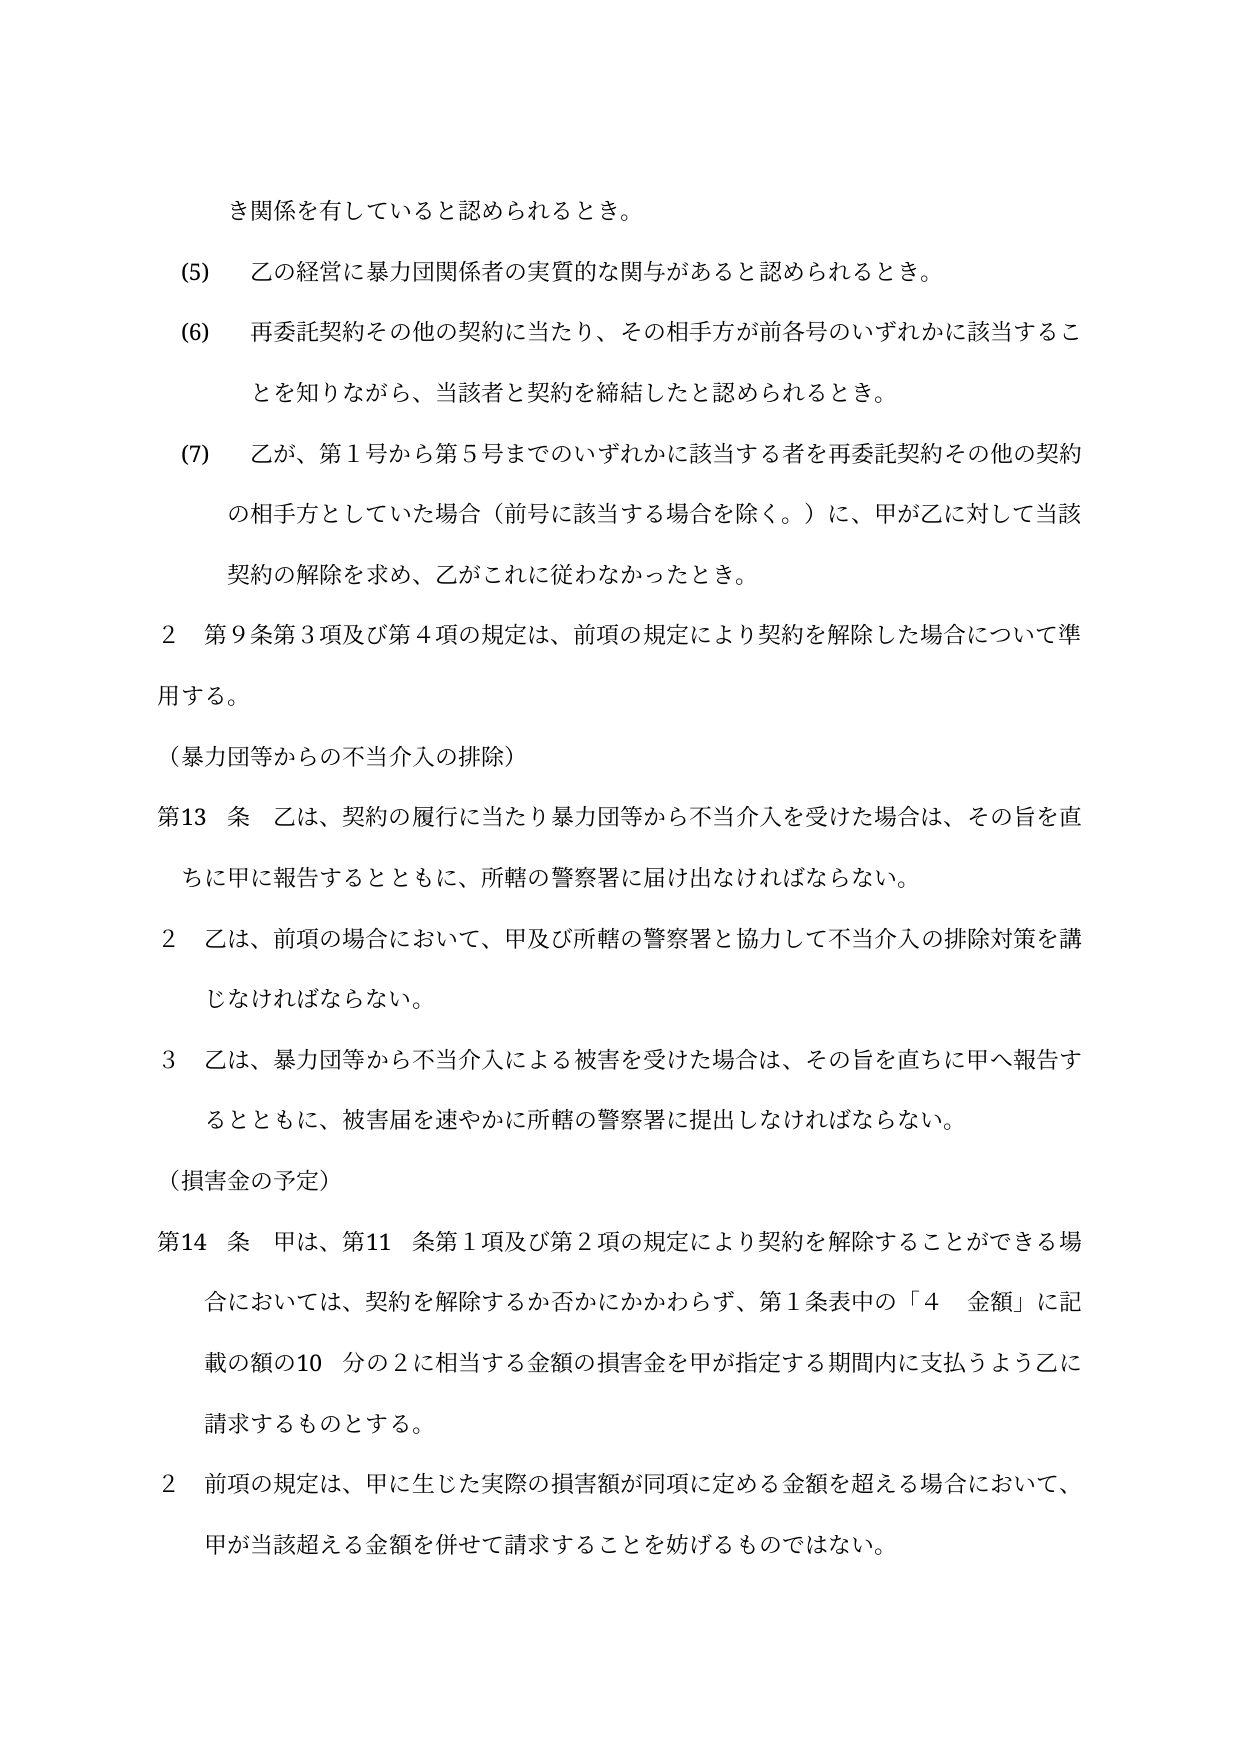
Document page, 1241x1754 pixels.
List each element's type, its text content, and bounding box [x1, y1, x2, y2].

text ２ 第９条第３項及び第４項の規定は、前項の規定により契約を解除した場合について準用する。 [158, 604, 1083, 725]
text 第14条 甲は、第11 条第１項及び第２項の規定により契約を解除することができる場合においては、契約を解除するか否かにかかわらず、第１条表中の「４ 金額」に記載の額の10 分の２に相当する金額の損害金を甲が指定する期間内に支払うよう乙に請求するものとする。 [158, 1210, 1083, 1452]
text ３ 乙は、暴力団等から不当介入による被害を受けた場合は、その旨を直ちに甲へ報告するとともに、被害届を速やかに所轄の警察署に提出しなければならない。 [158, 1028, 1083, 1149]
text (7) 乙が、第１号から第５号までのいずれかに該当する者を再委託契約その他の契約の相手方としていた場合（前号に該当する場合を除く。）に、甲が乙に対して当該契約の解除を求め、乙がこれに従わなかったとき。 [178, 422, 1083, 604]
text (6) 再委託契約その他の契約に当たり、その相手方が前各号のいずれかに該当することを知りながら、当該者と契約を締結したと認められるとき。 [178, 301, 1083, 422]
text 第13条 乙は、契約の履行に当たり暴力団等から不当介入を受けた場合は、その旨を直ちに甲に報告するとともに、所轄の警察署に届け出なければならない。 [158, 786, 1083, 907]
text ２ 前項の規定は、甲に生じた実際の損害額が同項に定める金額を超える場合において、甲が当該超える金額を併せて請求することを妨げるものではない。 [158, 1452, 1083, 1574]
text （暴力団等からの不当介入の排除） [158, 725, 1083, 786]
text （損害金の予定） [158, 1149, 1083, 1210]
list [181, 179, 1083, 240]
text (5) 乙の経営に暴力団関係者の実質的な関与があると認められるとき。 [158, 240, 1083, 301]
text ２ 乙は、前項の場合において、甲及び所轄の警察署と協力して不当介入の排除対策を講じなければならない。 [158, 907, 1083, 1028]
